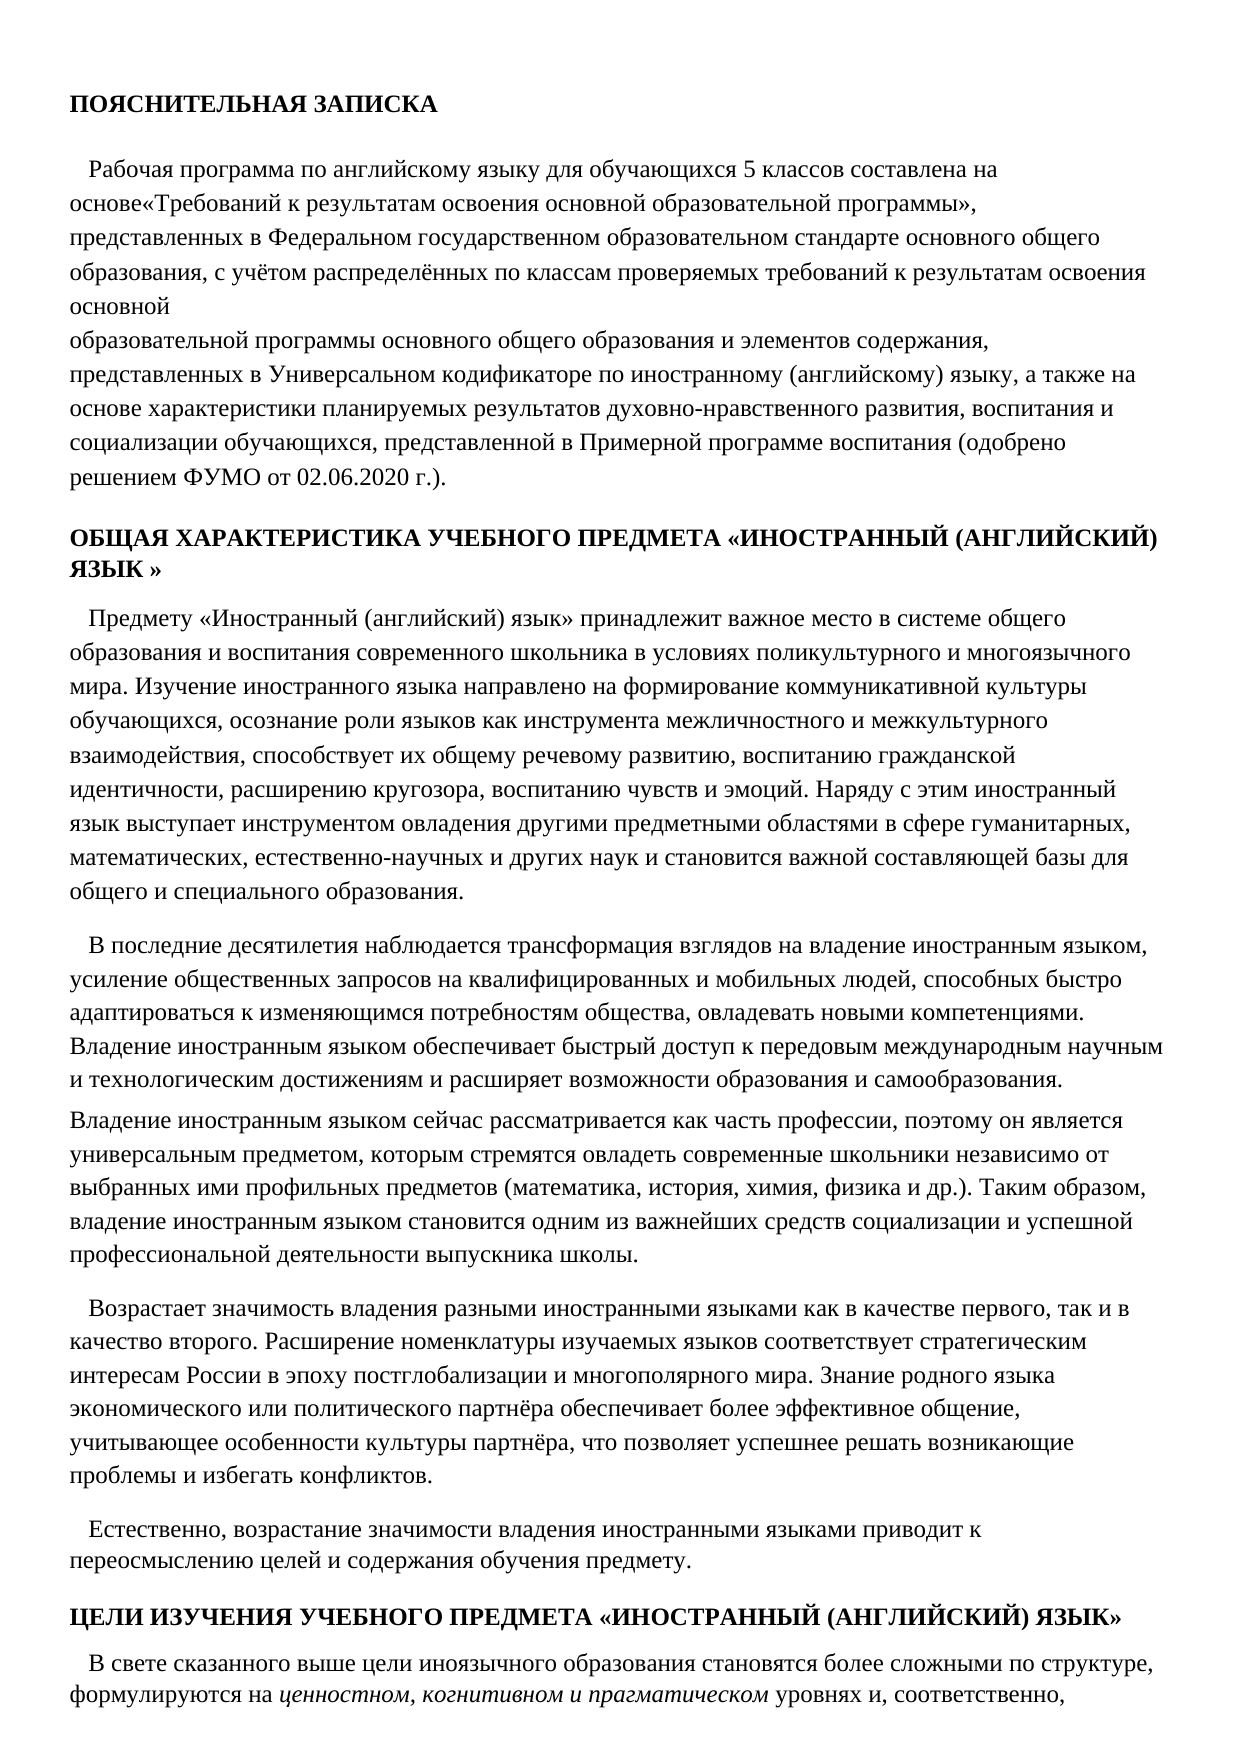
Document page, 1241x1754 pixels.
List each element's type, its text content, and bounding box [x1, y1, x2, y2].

text Владение иностранным языком сейчас рассматривается как часть профессии, поэтому он является универсальным предметом, которым стремятся овладеть современные школьники независимо от выбранных ими профильных предметов (математика, история, химия, физика и др.). Таким образом, владение иностранным языком становится одним из важнейших средств социализации и успешной профессиональной деятельности выпускника школы. [69, 1105, 1157, 1268]
text Естественно, возрастание значимости владения иностранными языками приводит к переосмыслению целей и содержания обучения предмету. [69, 1514, 992, 1574]
text Рабочая программа по английскому языку для обучающихся 5 классов составлена на основе«Требований к результатам освоения основной образовательной программы», представленных в Федеральном государственном образовательном стандарте основного общего образования, с учётом распределённых по классам проверяемых требований к результатам освоения основной образовательной программы основного общего образования и элементов содержания, представленных в Универсальном кодификаторе по иностранному (английскому) языку, а также на основе характеристики планируемых результатов духовно-нравственного развития, воспитания и социализации обучающихся, представленной в Примерной программе воспитания (одобрено решением ФУМО от 02.06.2020 г.). [69, 154, 1157, 490]
text ОБЩАЯ ХАРАКТЕРИСТИКА УЧЕБНОГО ПРЕДМЕТА «ИНОСТРАННЫЙ (АНГЛИЙСКИЙ) ЯЗЫК » [69, 523, 1172, 583]
text ЦЕЛИ ИЗУЧЕНИЯ УЧЕБНОГО ПРЕДМЕТА «ИНОСТРАННЫЙ (АНГЛИЙСКИЙ) ЯЗЫК» [69, 1604, 1172, 1631]
text В последние десятилетия наблюдается трансформация взглядов на владение иностранным языком, усиление общественных запросов на квалифицированных и мобильных людей, способных быстро адаптироваться к изменяющимся потребностям общества, овладевать новыми компетенциями. Владение иностранным языком обеспечивает быстрый доступ к передовым международным научным и технологическим достижениям и расширяет возможности образования и самообразования. [69, 930, 1172, 1093]
text В свете сказанного выше цели иноязычного образования становятся более сложными по структуре, формулируются на ценностном, когнитивном и прагматическом уровнях и, соответственно, [69, 1648, 1157, 1708]
text Предмету «Иностранный (английский) язык» принадлежит важное место в системе общего образования и воспитания современного школьника в условиях поликультурного и многоязычного мира. Изучение иностранного языка направлено на формирование коммуникативной культуры обучающихся, осознание роли языков как инструмента межличностного и межкультурного взаимодействия, способствует их общему речевому развитию, воспитанию гражданской идентичности, расширению кругозора, воспитанию чувств и эмоций. Наряду с этим иностранный язык выступает инструментом овладения другими предметными областями в сфере гуманитарных, математических, естественно-научных и других наук и становится важной составляющей базы для общего и специального образования. [69, 603, 1142, 905]
text ПОЯСНИТЕЛЬНАЯ ЗАПИСКА [69, 91, 1172, 118]
text Возрастает значимость владения разными иностранными языками как в качестве первого, так и в качество второго. Расширение номенклатуры изучаемых языков соответствует стратегическим интересам России в эпоху постглобализации и многополярного мира. Знание родного языка экономического или политического партнёра обеспечивает более эффективное общение, учитывающее особенности культуры партнёра, что позволяет успешнее решать возникающие проблемы и избегать конфликтов. [69, 1293, 1142, 1489]
